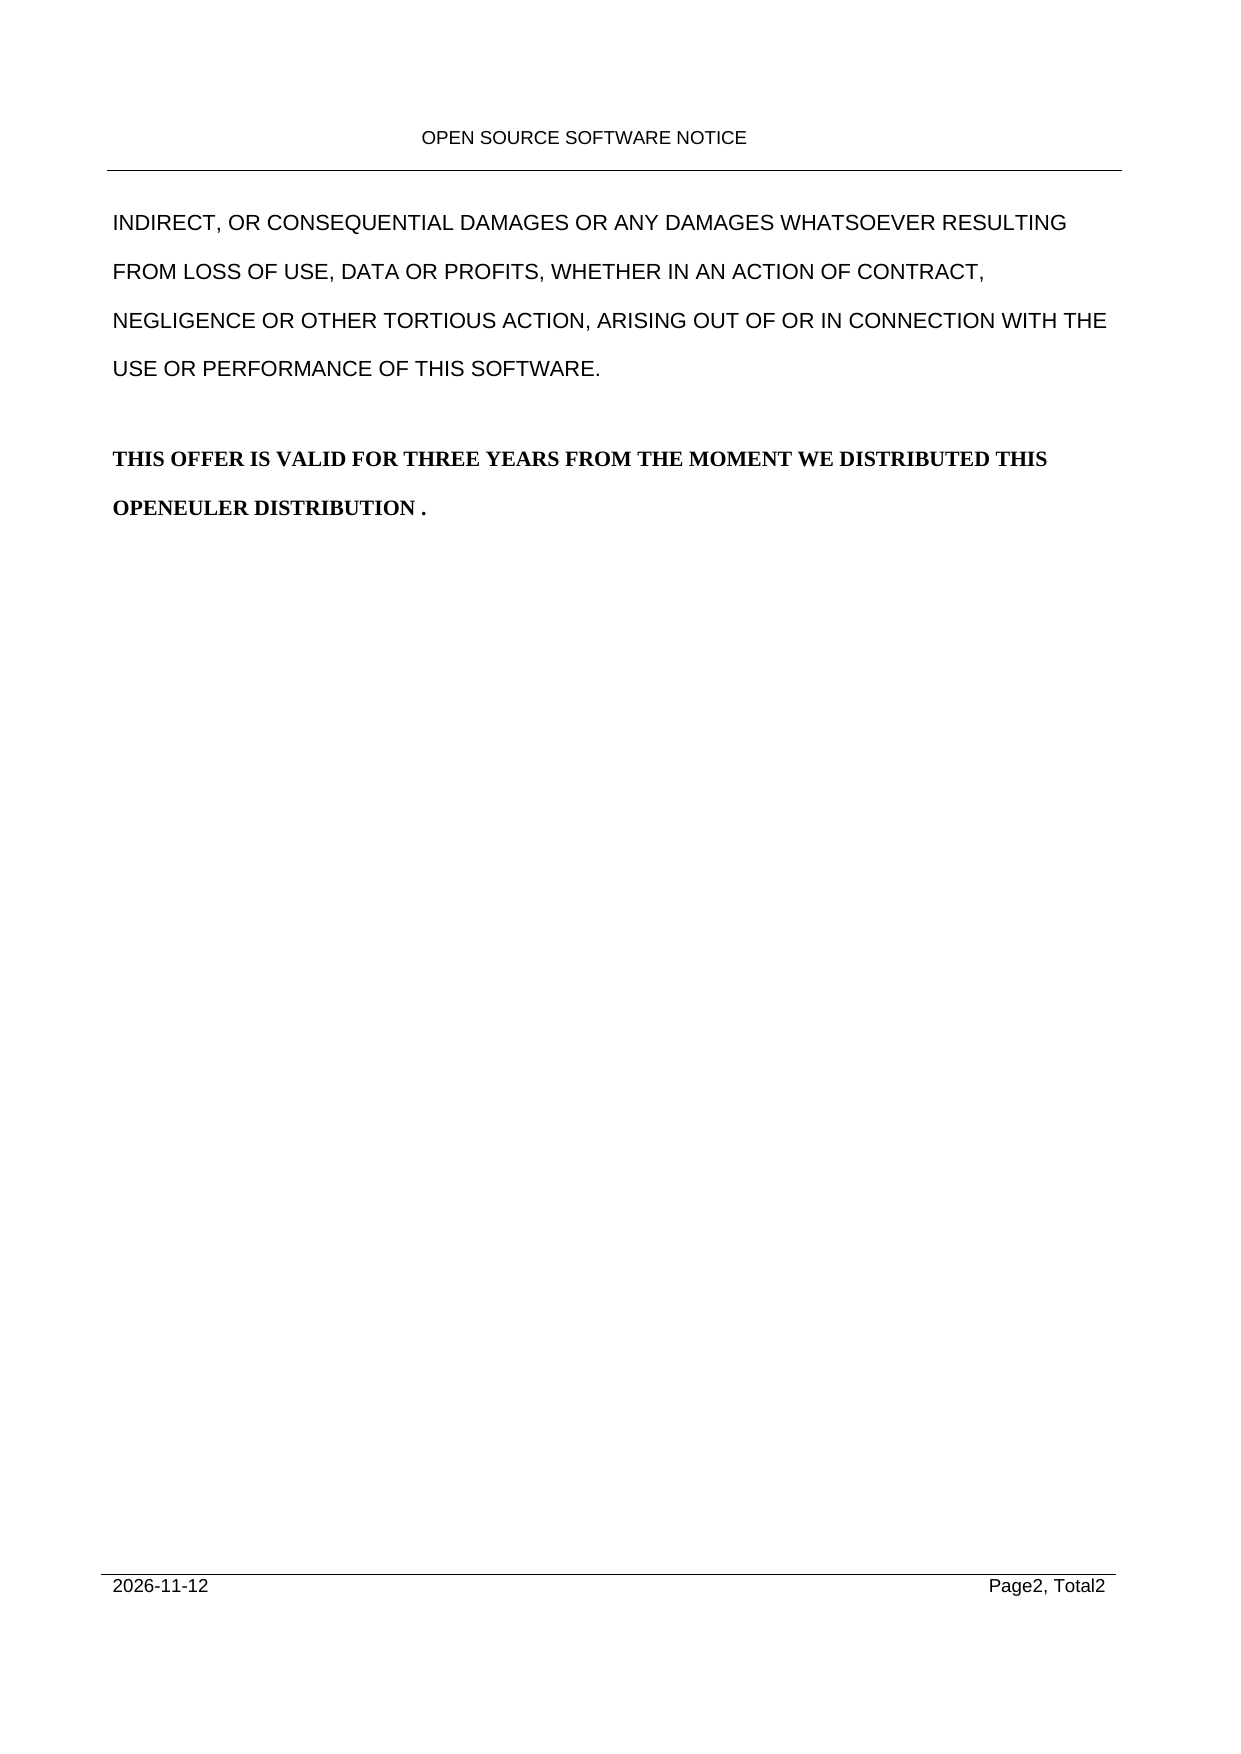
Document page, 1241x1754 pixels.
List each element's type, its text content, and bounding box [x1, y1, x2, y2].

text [112, 206, 1128, 385]
text THIS OFFER IS VALID FOR THREE YEARS FROM THE MOMENT WE DISTRIBUTED THIS OPENEULER DISTRIBUTION . [112, 443, 1128, 524]
